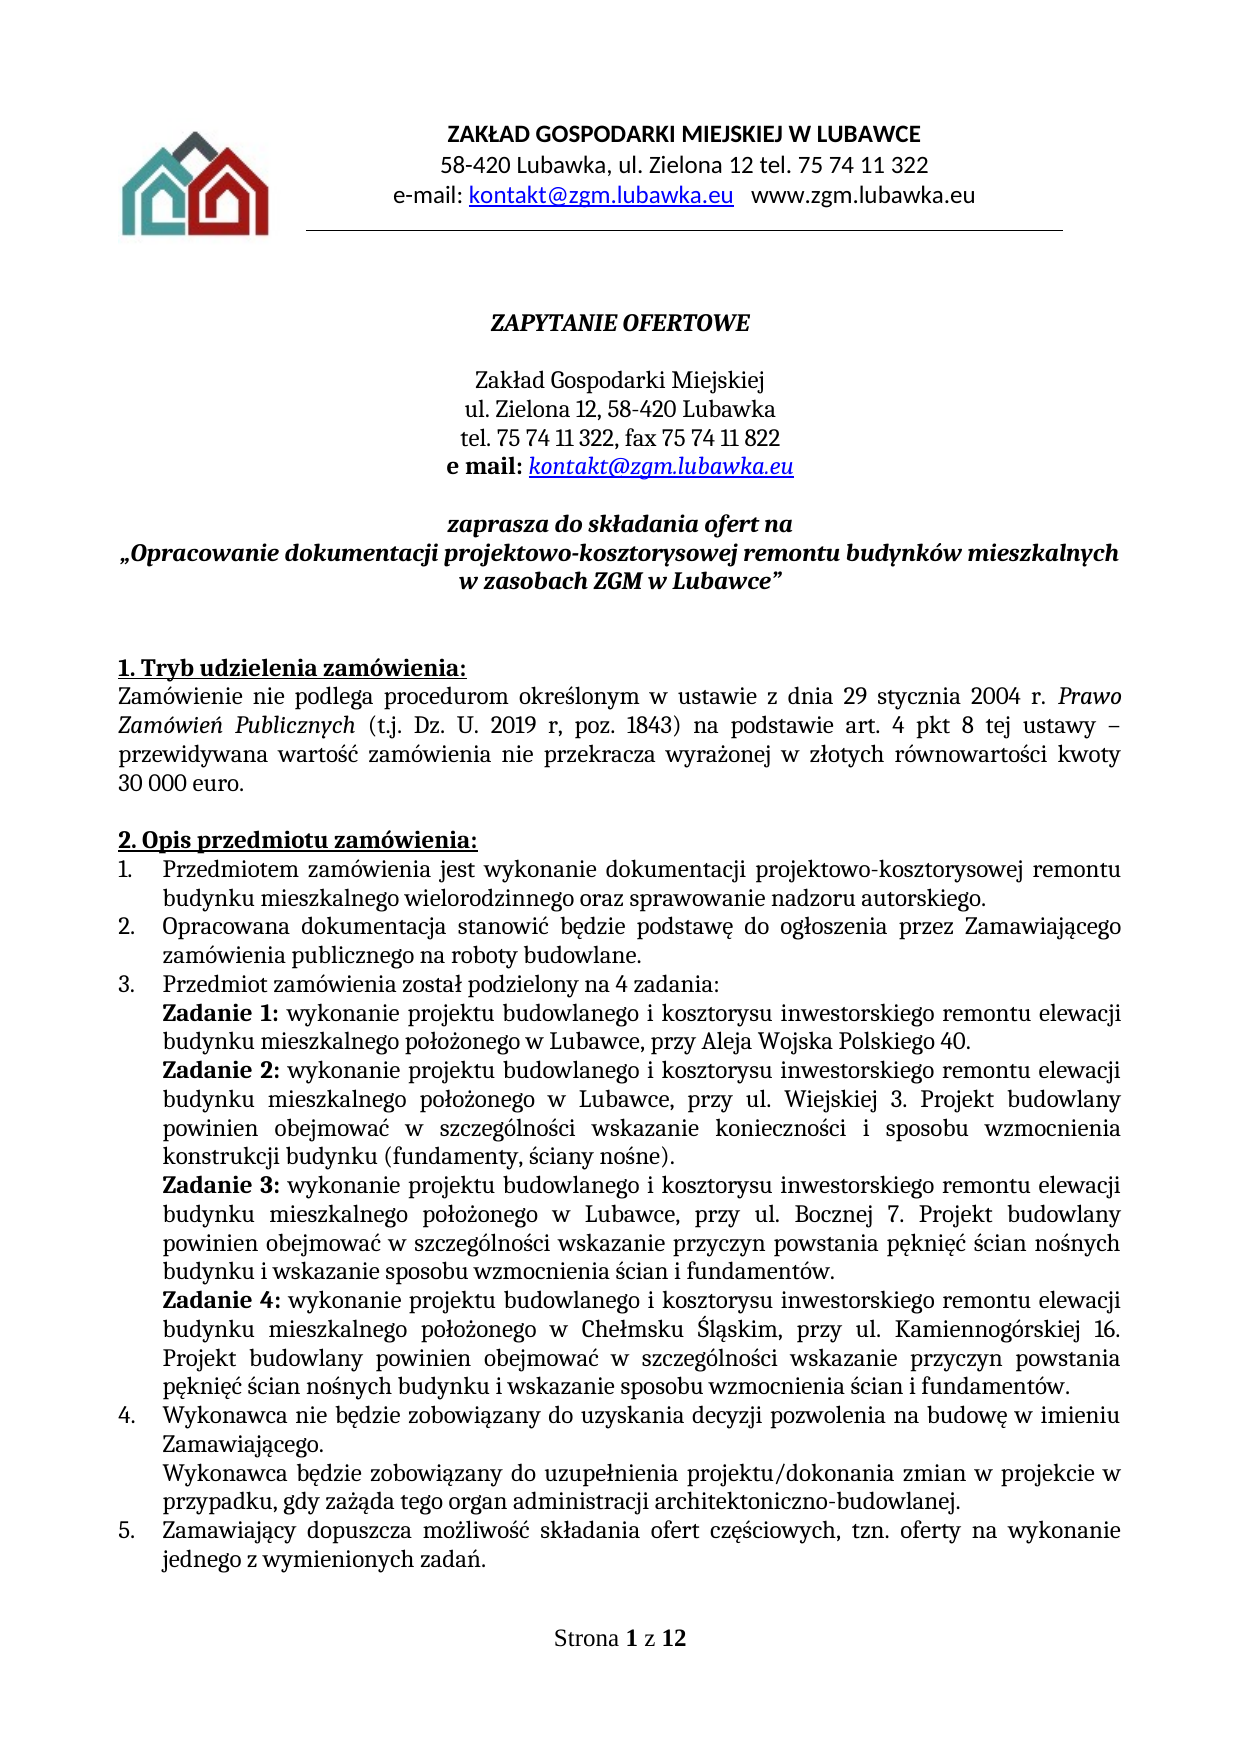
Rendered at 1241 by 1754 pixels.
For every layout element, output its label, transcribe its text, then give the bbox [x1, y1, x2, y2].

text 2. Opis przedmiotu zamówienia: [118, 826, 1122, 855]
text „Opracowanie dokumentacji projektowo-kosztorysowej remontu budynków mieszkalnych w zasobach ZGM w Lubawce” [118, 538, 1122, 596]
table_header ZAKŁAD GOSPODARKI MIEJSKIEJ W LUBAWCE 58-420 Lubawka, ul. Zielona 12 tel. 75 74 11 322 e-mail: kontakt@zgm.lubawka.eu www.zgm.lubawka.eu [306, 118, 1063, 229]
list Opracowana dokumentacja stanowić będzie podstawę do ogłoszenia przez Zamawiającego zamówienia publicznego na roboty budowlane. [118, 912, 1122, 970]
text zaprasza do składania ofert na [118, 510, 1122, 538]
list Zamawiający dopuszcza możliwość składania ofert częściowych, tzn. oferty na wykonanie jednego z wymienionych zadań. [118, 1516, 1122, 1573]
text ZAPYTANIE OFERTOWE [118, 308, 1122, 337]
picture [118, 118, 281, 251]
list Wykonawca nie będzie zobowiązany do uzyskania decyzji pozwolenia na budowę w imieniu Zamawiającego. [118, 1401, 1122, 1458]
text Zadanie 4: wykonanie projektu budowlanego i kosztorysu inwestorskiego remontu elewacji budynku mieszkalnego położonego w Chełmsku Śląskim, przy ul. Kamiennogórskiej 16. Projekt budowlany powinien obejmować w szczególności wskazanie przyczyn powstania pęknięć ścian nośnych budynku i wskazanie sposobu wzmocnienia ścian i fundamentów. [162, 1286, 1122, 1401]
text Zadanie 1: wykonanie projektu budowlanego i kosztorysu inwestorskiego remontu elewacji budynku mieszkalnego położonego w Lubawce, przy Aleja Wojska Polskiego 40. [162, 998, 1122, 1056]
list Przedmiot zamówienia został podzielony na 4 zadania: [118, 970, 1122, 998]
text Wykonawca będzie zobowiązany do uzupełnienia projektu/dokonania zmian w projekcie w przypadku, gdy zażąda tego organ administracji architektoniczno-budowlanej. [162, 1458, 1122, 1516]
text ul. Zielona 12, 58-420 Lubawka [118, 395, 1122, 423]
list Przedmiotem zamówienia jest wykonanie dokumentacji projektowo-kosztorysowej remontu budynku mieszkalnego wielorodzinnego oraz sprawowanie nadzoru autorskiego. [118, 855, 1122, 912]
text Zamówienie nie podlega procedurom określonym w ustawie z dnia 29 stycznia 2004 r. Prawo Zamówień Publicznych (t.j. Dz. U. 2019 r, poz. 1843) na podstawie art. 4 pkt 8 tej ustawy – przewidywana wartość zamówienia nie przekracza wyrażonej w złotych równowartości kwoty 30 000 euro. [118, 682, 1122, 797]
text e mail: kontakt@zgm.lubawka.eu [118, 452, 1122, 481]
text 1. Tryb udzielenia zamówienia: [118, 653, 1122, 682]
text Zadanie 2: wykonanie projektu budowlanego i kosztorysu inwestorskiego remontu elewacji budynku mieszkalnego położonego w Lubawce, przy ul. Wiejskiej 3. Projekt budowlany powinien obejmować w szczególności wskazanie konieczności i sposobu wzmocnienia konstrukcji budynku (fundamenty, ściany nośne). [162, 1056, 1122, 1171]
text Zadanie 3: wykonanie projektu budowlanego i kosztorysu inwestorskiego remontu elewacji budynku mieszkalnego położonego w Lubawce, przy ul. Bocznej 7. Projekt budowlany powinien obejmować w szczególności wskazanie przyczyn powstania pęknięć ścian nośnych budynku i wskazanie sposobu wzmocnienia ścian i fundamentów. [162, 1171, 1122, 1286]
text Zakład Gospodarki Miejskiej [118, 366, 1122, 395]
text tel. 75 74 11 322, fax 75 74 11 822 [118, 423, 1122, 452]
